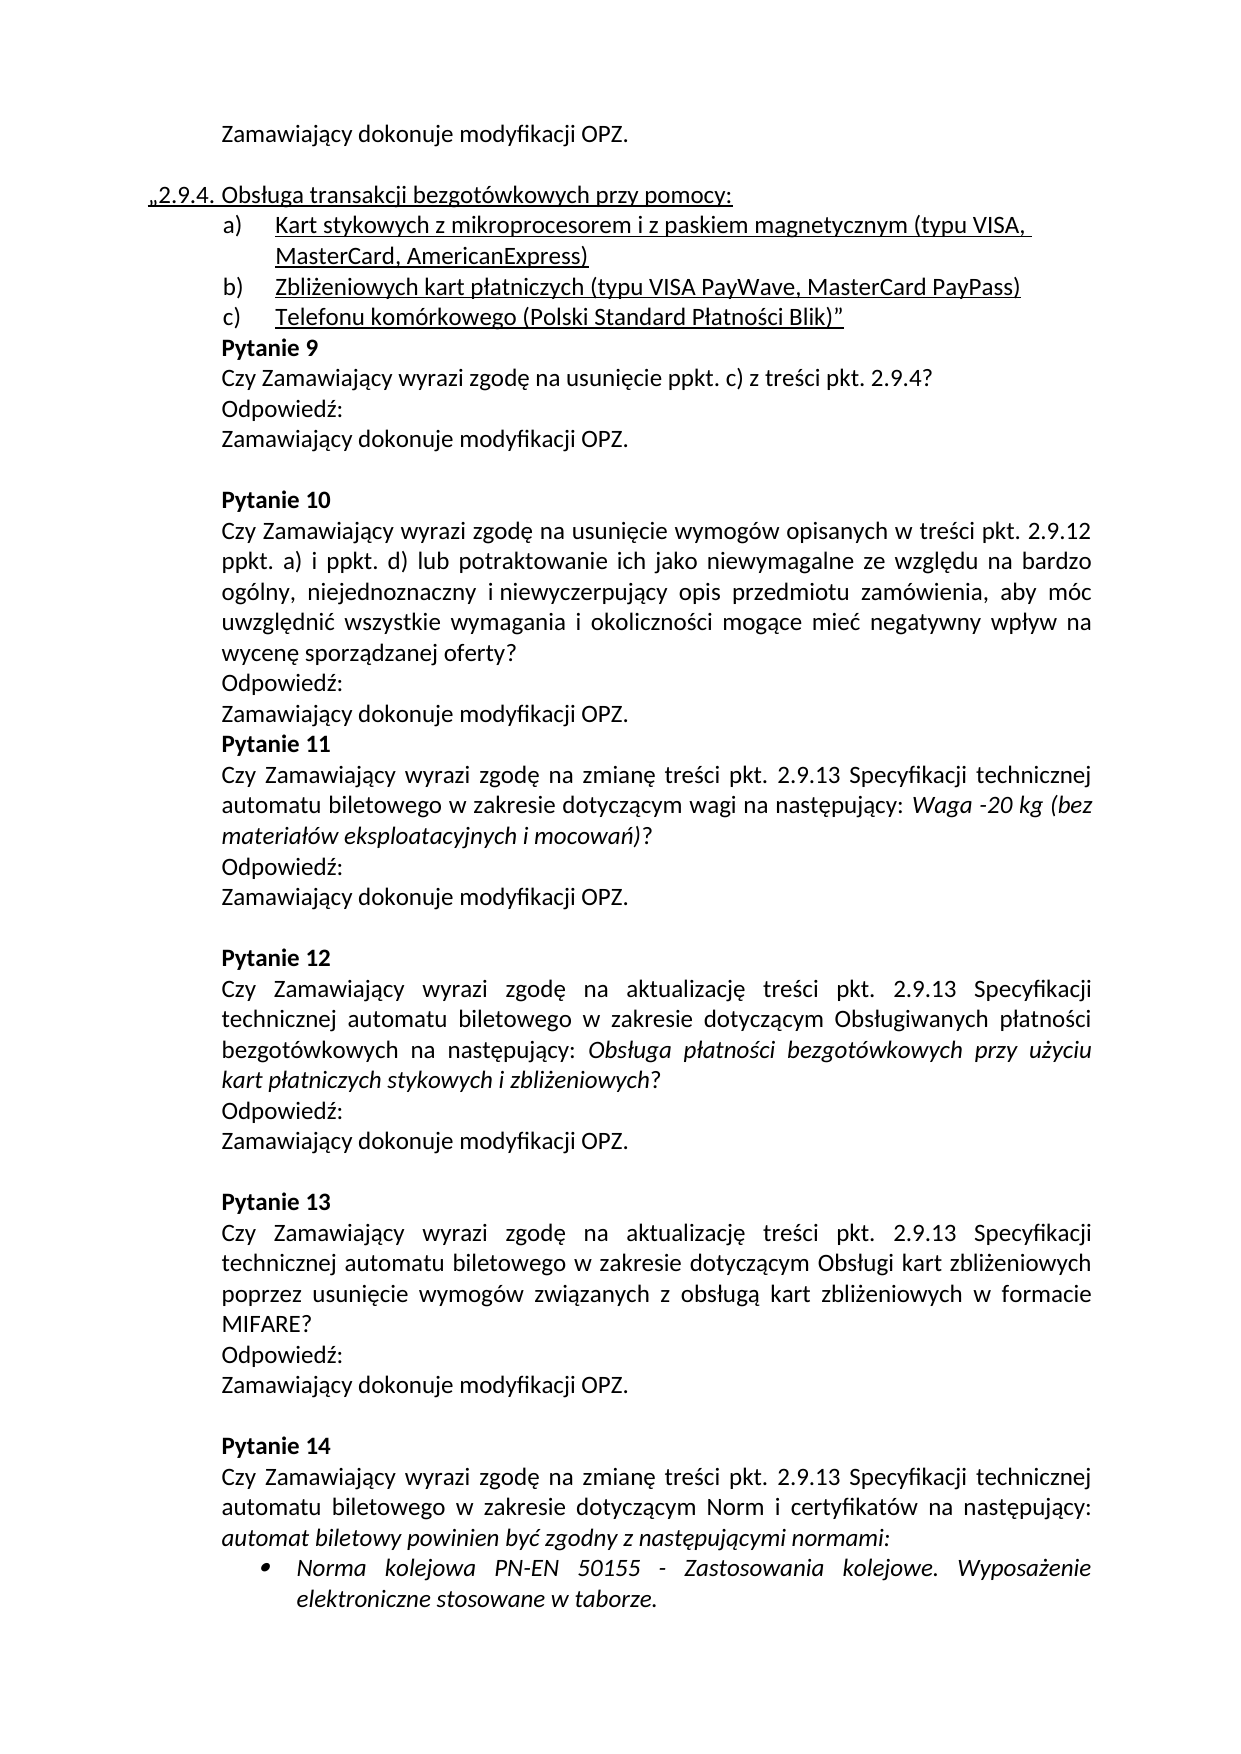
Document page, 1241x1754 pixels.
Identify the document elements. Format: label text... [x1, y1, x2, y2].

text Czy Zamawiający wyrazi zgodę na zmianę treści pkt. 2.9.13 Specyfikacji technicznej automatu biletowego w zakresie dotyczącym Norm i certyfikatów na następujący: automat biletowy powinien być zgodny z następującymi normami: [221, 1461, 1093, 1553]
text Pytanie 13 [221, 1186, 1093, 1217]
text Czy Zamawiający wyrazi zgodę na zmianę treści pkt. 2.9.13 Specyfikacji technicznej automatu biletowego w zakresie dotyczącym wagi na następujący: Waga -20 kg (bez materiałów eksploatacyjnych i mocowań)? [221, 759, 1093, 851]
text Czy Zamawiający wyrazi zgodę na usunięcie ppkt. c) z treści pkt. 2.9.4? [221, 362, 1093, 393]
text „2.9.4. Obsługa transakcji bezgotówkowych przy pomocy: [148, 179, 1093, 210]
text Odpowiedź: [221, 1095, 1093, 1125]
text Pytanie 12 [221, 942, 1093, 973]
text Zamawiający dokonuje modyfikacji OPZ. [221, 118, 1093, 149]
text Odpowiedź: [221, 393, 1093, 423]
text Odpowiedź: [221, 851, 1093, 881]
text Czy Zamawiający wyrazi zgodę na aktualizację treści pkt. 2.9.13 Specyfikacji technicznej automatu biletowego w zakresie dotyczącym Obsługiwanych płatności bezgotówkowych na następujący: Obsługa płatności bezgotówkowych przy użyciu kart płatniczych stykowych i zbliżeniowych? [221, 973, 1093, 1095]
list Kart stykowych z mikroprocesorem i z paskiem magnetycznym (typu VISA, MasterCard, AmericanExpress) [223, 210, 1093, 271]
text Zamawiający dokonuje modyfikacji OPZ. [221, 1369, 1093, 1400]
text Zamawiający dokonuje modyfikacji OPZ. [221, 698, 1093, 728]
list Telefonu komórkowego (Polski Standard Płatności Blik)” [223, 301, 1093, 332]
text Pytanie 11 [221, 728, 1093, 759]
text Zamawiający dokonuje modyfikacji OPZ. [221, 881, 1093, 912]
text Pytanie 10 [221, 484, 1093, 515]
text Zamawiający dokonuje modyfikacji OPZ. [221, 423, 1093, 454]
list Zbliżeniowych kart płatniczych (typu VISA PayWave, MasterCard PayPass) [223, 271, 1093, 301]
text Czy Zamawiający wyrazi zgodę na aktualizację treści pkt. 2.9.13 Specyfikacji technicznej automatu biletowego w zakresie dotyczącym Obsługi kart zbliżeniowych poprzez usunięcie wymogów związanych z obsługą kart zbliżeniowych w formacie MIFARE? [221, 1217, 1093, 1339]
text Odpowiedź: [221, 1339, 1093, 1369]
list Norma kolejowa PN-EN 50155 - Zastosowania kolejowe. Wyposażenie elektroniczne stosowane w taborze. [259, 1553, 1093, 1614]
text Pytanie 14 [221, 1431, 1093, 1461]
text Czy Zamawiający wyrazi zgodę na usunięcie wymogów opisanych w treści pkt. 2.9.12 ppkt. a) i ppkt. d) lub potraktowanie ich jako niewymagalne ze względu na bardzo ogólny, niejednoznaczny i niewyczerpujący opis przedmiotu zamówienia, aby móc uwzględnić wszystkie wymagania i okoliczności mogące mieć negatywny wpływ na wycenę sporządzanej oferty? [221, 515, 1093, 667]
text Odpowiedź: [221, 667, 1093, 698]
text Zamawiający dokonuje modyfikacji OPZ. [221, 1125, 1093, 1156]
text Pytanie 9 [221, 332, 1093, 362]
